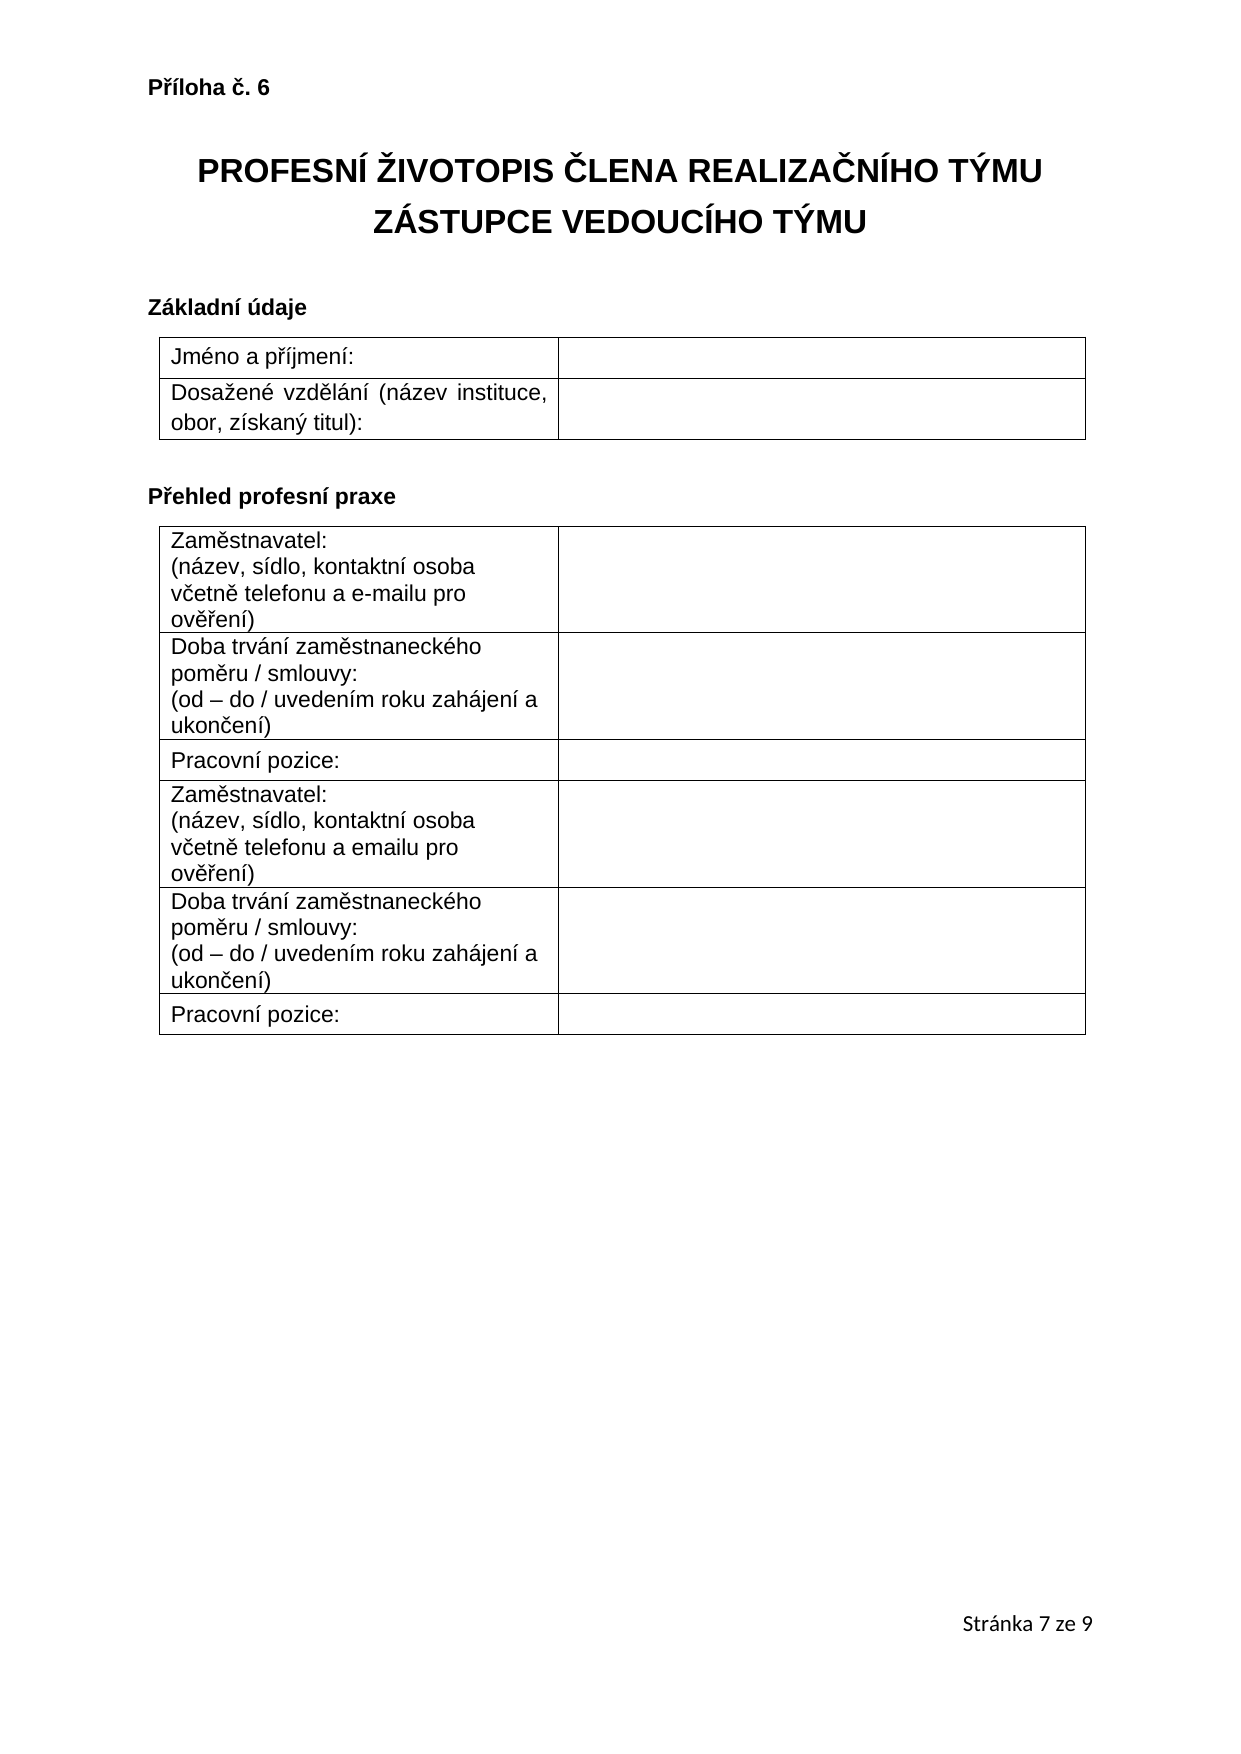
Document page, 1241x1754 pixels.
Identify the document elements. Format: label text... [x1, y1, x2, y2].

table_cell [559, 888, 1085, 993]
table_cell [559, 781, 1085, 887]
table_header [559, 527, 1085, 632]
text ZÁSTUPCE VEDOUCÍHO TÝMU [148, 202, 1093, 241]
table_cell Doba trvání zaměstnaneckého poměru / smlouvy: (od – do / uvedením roku zahájení a ukončení) [160, 888, 558, 993]
table_cell Doba trvání zaměstnaneckého poměru / smlouvy: (od – do / uvedením roku zahájení a ukončení) [160, 633, 558, 739]
table_header Jméno a příjmení: [160, 338, 558, 378]
table_cell Zaměstnavatel: (název, sídlo, kontaktní osoba včetně telefonu a emailu pro ověření) [160, 781, 558, 887]
table_cell [559, 633, 1085, 739]
table_cell [559, 740, 1085, 780]
text Základní údaje [148, 294, 1093, 320]
table_header Zaměstnavatel: (název, sídlo, kontaktní osoba včetně telefonu a e-mailu pro ověření) [160, 527, 558, 632]
table_cell Pracovní pozice: [160, 740, 558, 780]
text PROFESNÍ ŽIVOTOPIS ČLENA REALIZAČNÍHO TÝMU [148, 151, 1093, 190]
table_cell [559, 379, 1085, 439]
table_cell Dosažené vzdělání (název instituce, obor, získaný titul): [160, 379, 558, 439]
table_cell Pracovní pozice: [160, 994, 558, 1034]
table_header [559, 338, 1085, 378]
text Přehled profesní praxe [148, 483, 1093, 509]
table_cell [559, 994, 1085, 1034]
